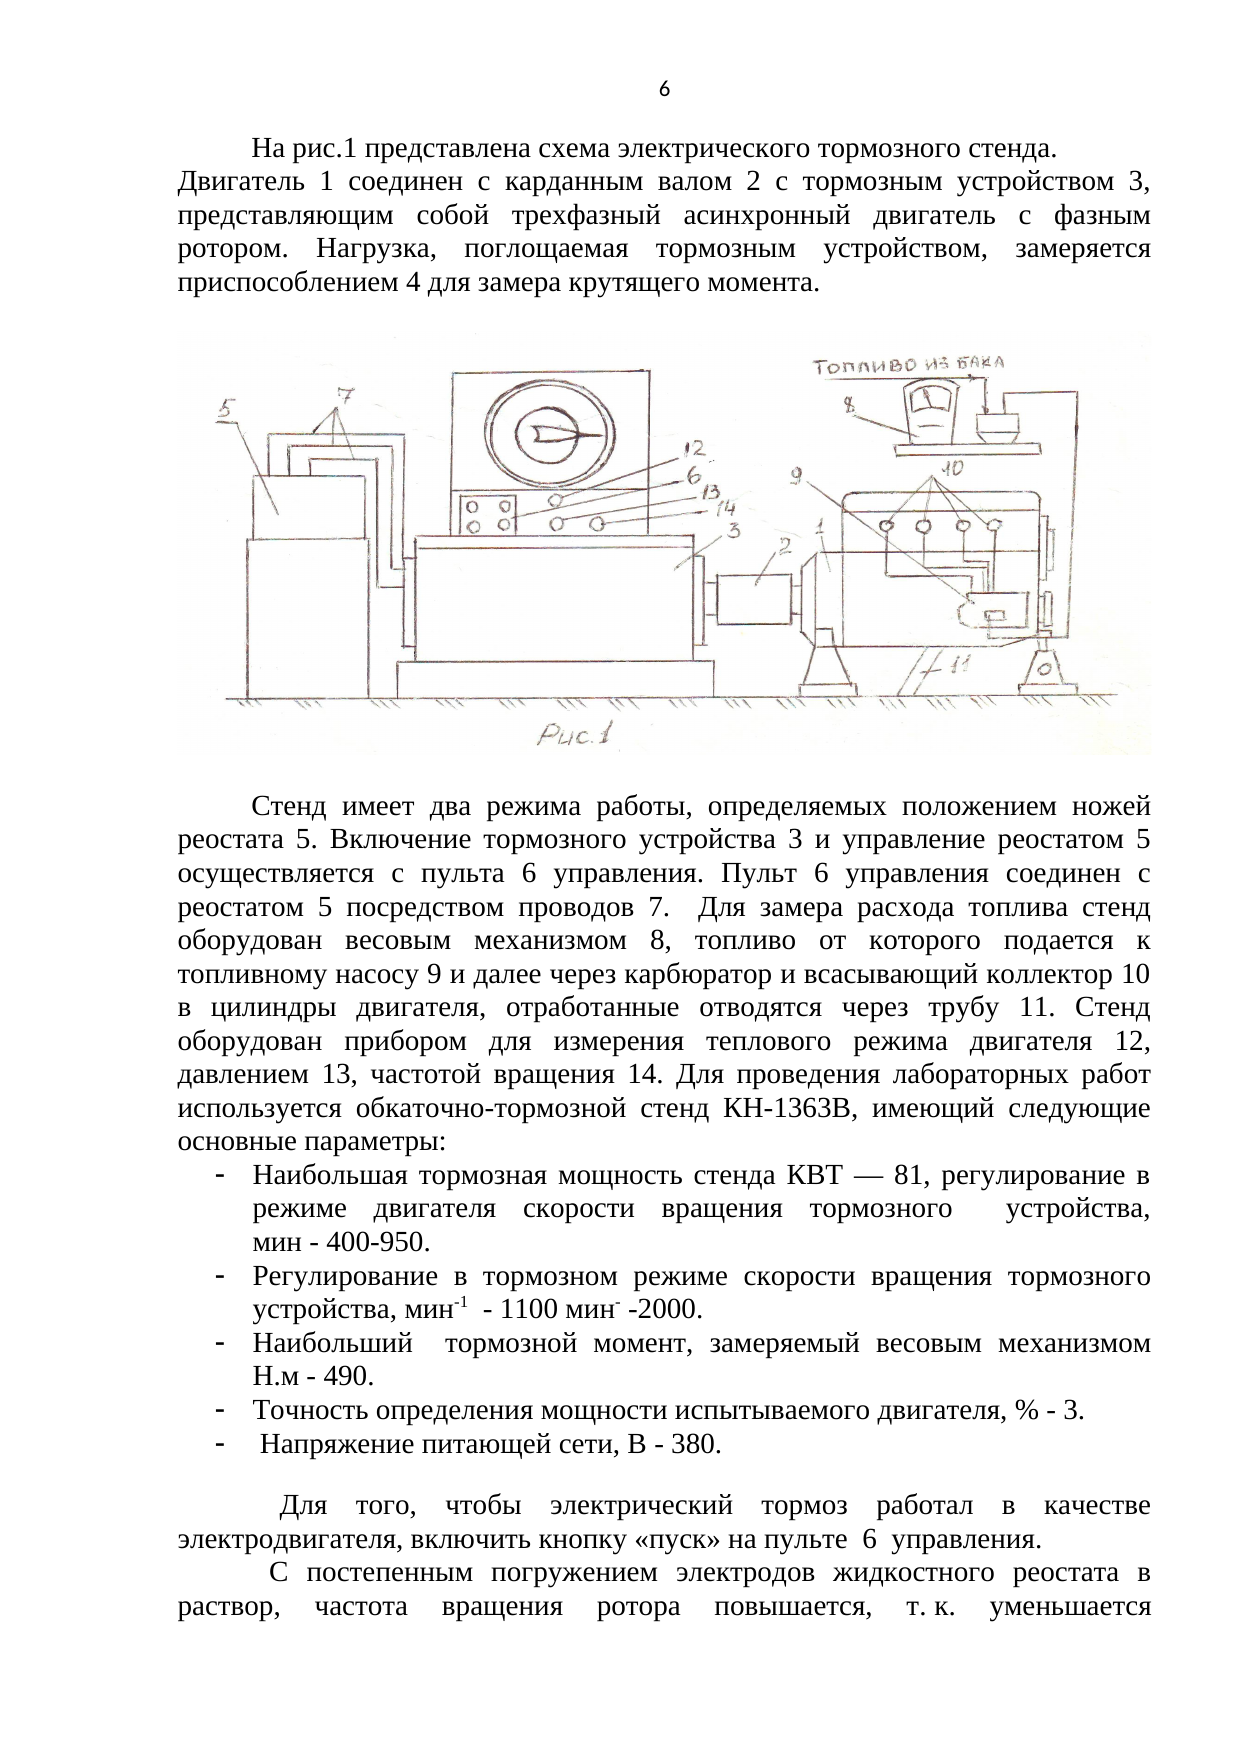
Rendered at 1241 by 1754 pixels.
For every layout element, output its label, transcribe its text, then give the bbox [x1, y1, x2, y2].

list Наибольшая тормозная мощность стенда КВТ — 81, регулирование в режиме двигателя скорости вращения тормозного устройства, мин - 400-950. [215, 1157, 1152, 1258]
text На рис.1 представлена схема электрического тормозного стенда. [177, 130, 1152, 163]
list Напряжение питающей сети, В - 380. [215, 1426, 1152, 1459]
text Двигатель 1 соединен с карданным валом 2 с тормозным устройством 3, представляющим собой трехфазный асинхронный двигатель с фазным ротором. Нагрузка, поглощаемая тормозным устройством, замеряется приспособлением 4 для замера крутящего момента. [177, 163, 1152, 297]
list Точность определения мощности испытываемого двигателя, % - 3. [215, 1392, 1152, 1426]
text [177, 1554, 1152, 1622]
picture [177, 331, 1152, 755]
text Стенд имеет два режима работы, определяемых положением ножей реостата 5. Включение тормозного устройства 3 и управление реостатом 5 осуществляется с пульта 6 управления. Пульт 6 управления соединен с реостатом 5 посредством проводов 7. Для замера расхода топлива стенд оборудован весовым механизмом 8, топливо от которого подается к топливному насосу 9 и далее через карбюратор и всасывающий коллектор 10 в цилиндры двигателя, отработанные отводятся через трубу 11. Стенд оборудован прибором для измерения теплового режима двигателя 12, давлением 13, частотой вращения 14. Для проведения лабораторных работ используется обкаточно-тормозной стенд КН-1363В, имеющий следующие основные параметры: [177, 788, 1152, 1157]
list Регулирование в тормозном режиме скорости вращения тормозного устройства, мин-1 - 1100 мин- -2000. [215, 1258, 1152, 1325]
list Наибольший тормозной момент, замеряемый весовым механизмом Н.м - 490. [215, 1325, 1152, 1392]
text Для того, чтобы электрический тормоз работал в качестве электродвигателя, включить кнопку «пуск» на пульте 6 управления. [177, 1487, 1152, 1554]
